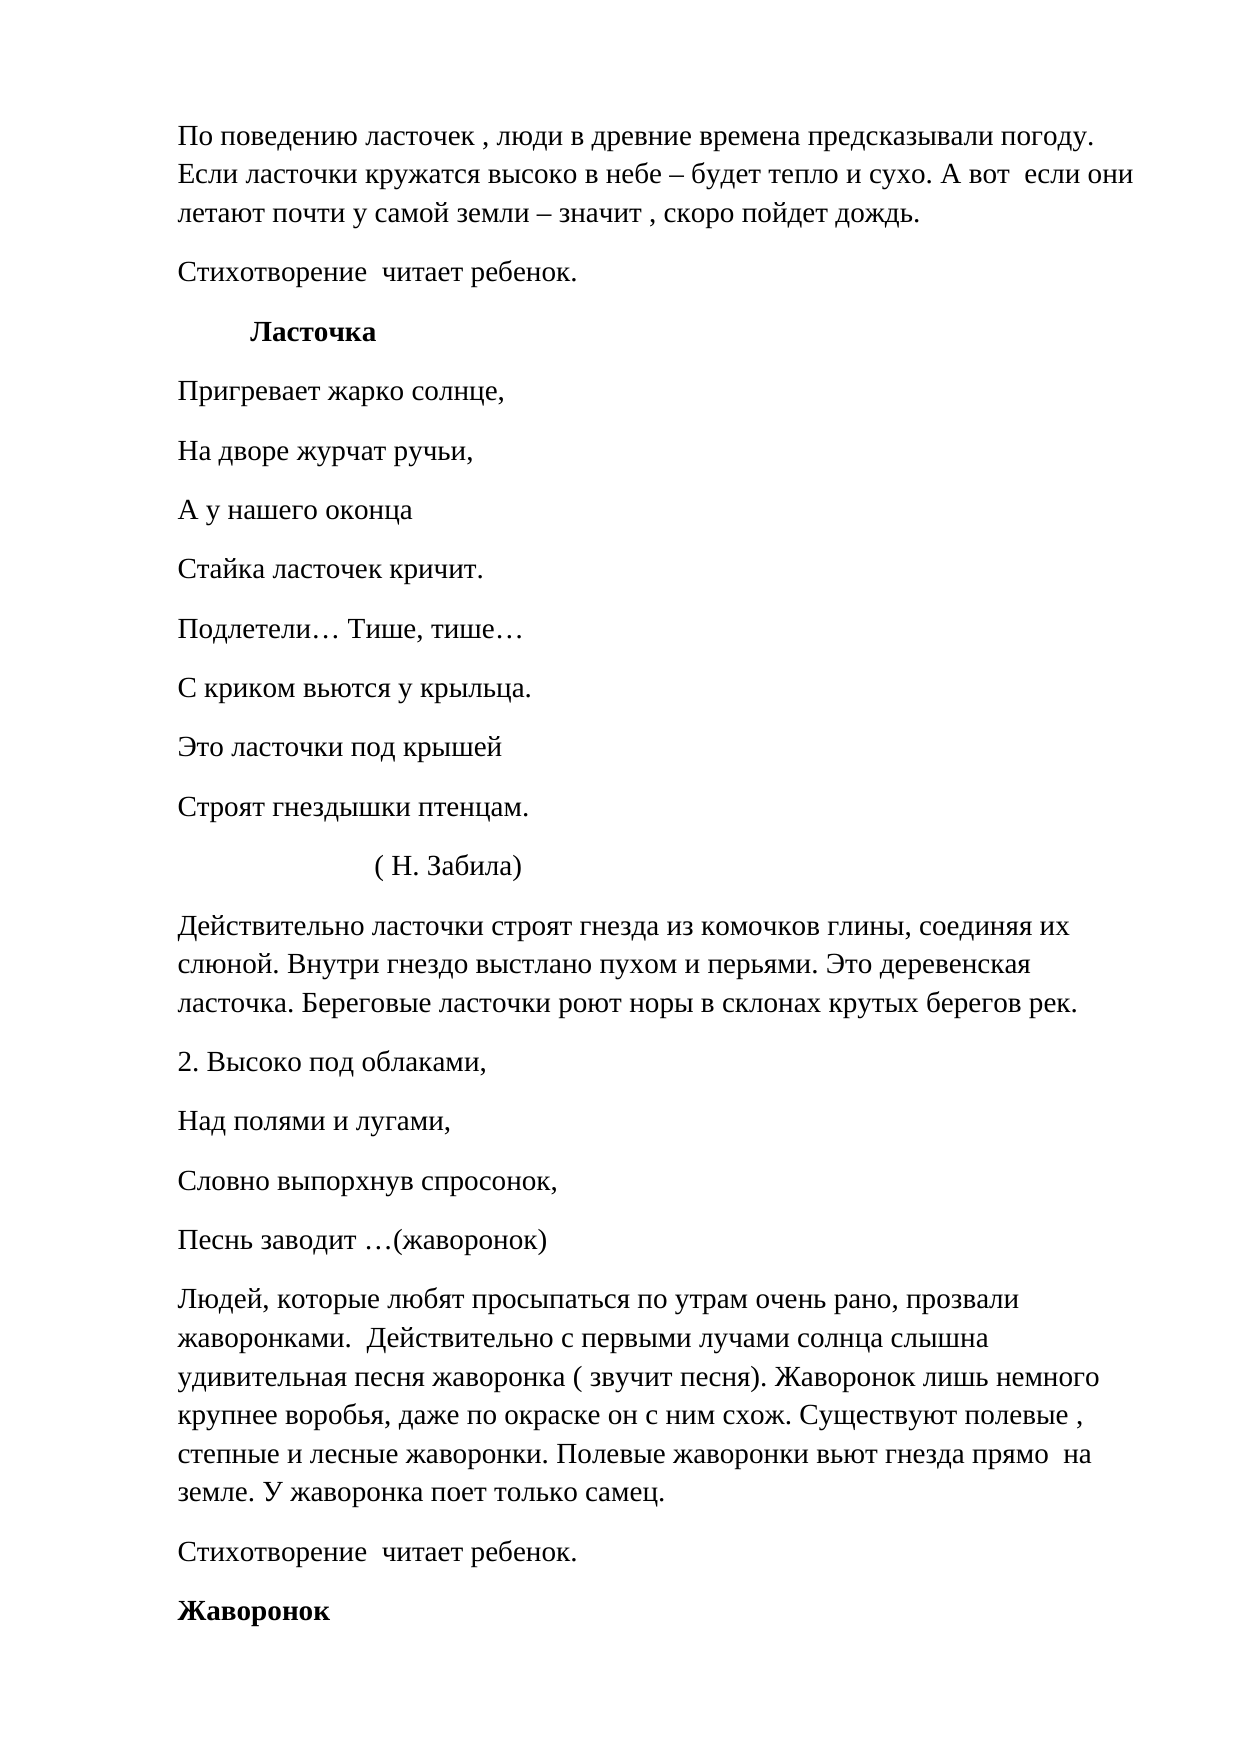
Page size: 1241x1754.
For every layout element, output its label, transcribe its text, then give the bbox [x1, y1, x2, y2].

text Ласточка [177, 314, 1152, 347]
text Песнь заводит …(жаворонок) [177, 1222, 1152, 1256]
text Людей, которые любят просыпаться по утрам очень рано, прозвали жаворонками. Действительно с первыми лучами солнца слышна удивительная песня жаворонка ( звучит песня). Жаворонок лишь немного крупнее воробья, даже по окраске он с ним схож. Существуют полевые , степные и лесные жаворонки. Полевые жаворонки вьют гнезда прямо на земле. У жаворонка поет только самец. [177, 1282, 1152, 1508]
text Над полями и лугами, [177, 1103, 1152, 1137]
text ( Н. Забила) [177, 848, 1152, 882]
text Словно выпорхнув спросонок, [177, 1163, 1152, 1196]
text Жаворонок [177, 1593, 1152, 1627]
text Стайка ласточек кричит. [177, 551, 1152, 585]
text По поведению ласточек , люди в древние времена предсказывали погоду. Если ласточки кружатся высоко в небе – будет тепло и сухо. А вот если они летают почти у самой земли – значит , скоро пойдет дождь. [177, 118, 1152, 229]
text С криком вьются у крыльца. [177, 670, 1152, 704]
text Пригревает жарко солнце, [177, 373, 1152, 407]
text Стихотворение читает ребенок. [177, 254, 1152, 288]
text Стихотворение читает ребенок. [177, 1534, 1152, 1567]
text Действительно ласточки строят гнезда из комочков глины, соединяя их слюной. Внутри гнездо выстлано пухом и перьями. Это деревенская ласточка. Береговые ласточки роют норы в склонах крутых берегов рек. [177, 908, 1152, 1018]
text Подлетели… Тише, тише… [177, 611, 1152, 644]
text Это ласточки под крышей [177, 729, 1152, 763]
text 2. Высоко под облаками, [177, 1044, 1152, 1078]
text На дворе журчат ручьи, [177, 433, 1152, 466]
text Строят гнездышки птенцам. [177, 789, 1152, 822]
text А у нашего оконца [177, 492, 1152, 526]
